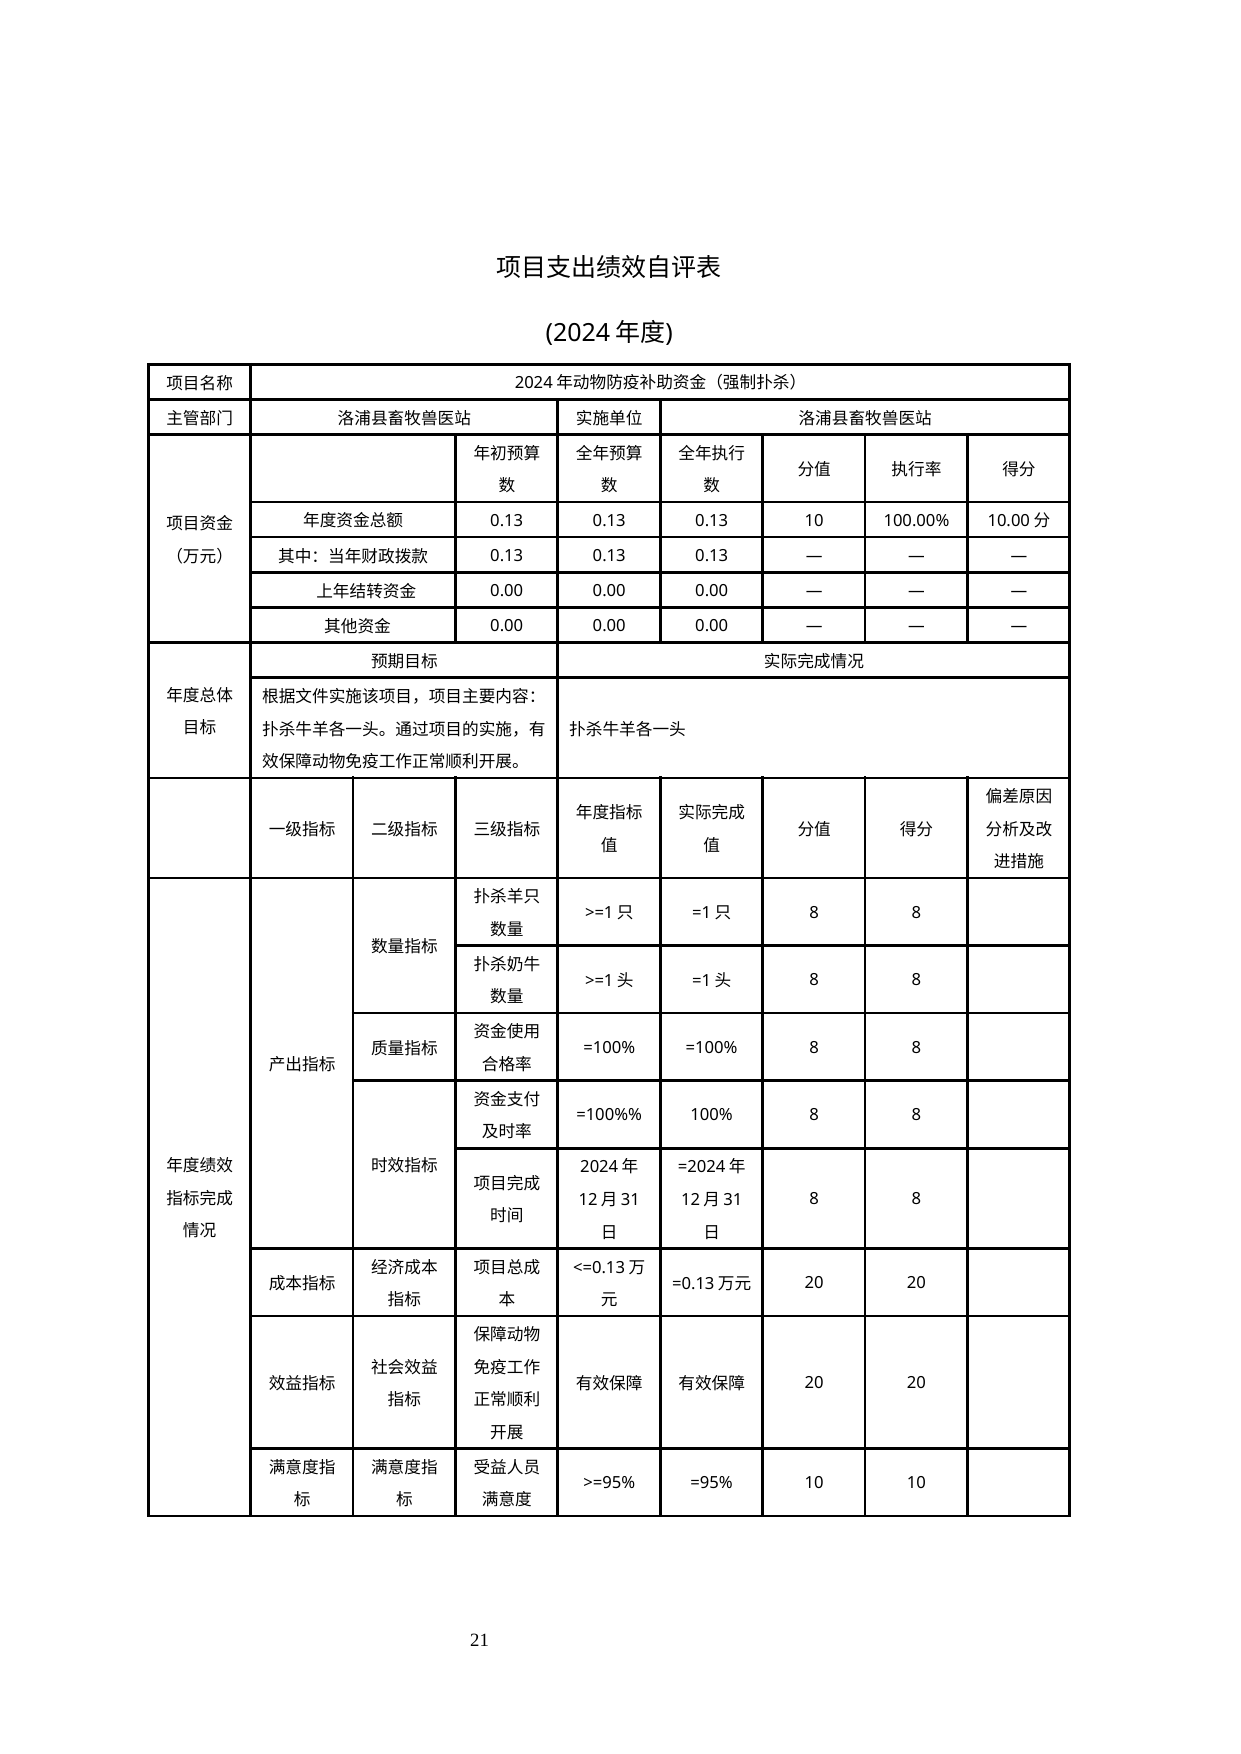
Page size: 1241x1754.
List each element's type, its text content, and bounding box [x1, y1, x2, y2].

table_cell 三级指标 [457, 779, 556, 876]
table_cell (2024年度) [148, 298, 1070, 363]
table_cell 年度绩效指标完成情况 [150, 879, 249, 1515]
table_cell [969, 1014, 1068, 1079]
table_cell 得分 [969, 436, 1068, 501]
table_cell 有效保障 [662, 1317, 761, 1447]
table_cell 主管部门 [150, 401, 249, 433]
table_cell 年度资金总额 [252, 503, 454, 536]
table_cell 0.13 [457, 538, 556, 571]
table_cell 分值 [764, 779, 864, 876]
table_cell 满意度指标 [354, 1450, 454, 1515]
table_cell 8 [764, 947, 864, 1012]
table_cell 0.00 [559, 609, 659, 641]
table_cell 8 [866, 1082, 966, 1147]
table_cell [150, 779, 249, 876]
table_cell 8 [764, 879, 864, 944]
table_cell 上年结转资金 [252, 574, 454, 606]
table_cell 20 [764, 1250, 864, 1314]
table_cell =100%% [559, 1082, 659, 1147]
table_cell =100% [662, 1014, 761, 1079]
table_cell 社会效益指标 [354, 1317, 454, 1447]
table_cell [969, 1317, 1068, 1447]
table_cell =2024年12月31日 [662, 1150, 761, 1247]
table_cell 数量指标 [354, 879, 454, 1012]
table_cell 洛浦县畜牧兽医站 [662, 401, 1068, 433]
table_cell <=0.13万元 [559, 1250, 659, 1314]
table_cell 2024年12月31日 [559, 1150, 659, 1247]
table_cell 效益指标 [252, 1317, 352, 1447]
table_cell >=95% [559, 1450, 659, 1515]
table_cell 实施单位 [559, 401, 659, 433]
table_header 项目支出绩效自评表 [148, 233, 1070, 298]
table_cell 一级指标 [252, 779, 352, 876]
table_cell 项目总成本 [457, 1250, 556, 1314]
table_cell [969, 947, 1068, 1012]
table_cell 洛浦县畜牧兽医站 [252, 401, 556, 433]
table_cell 全年执行数 [662, 436, 761, 501]
table_cell — [764, 538, 864, 571]
table_cell — [969, 574, 1068, 606]
table_cell 预期目标 [252, 644, 556, 676]
table_cell 资金使用合格率 [457, 1014, 556, 1079]
table_cell 全年预算数 [559, 436, 659, 501]
table_cell 时效指标 [354, 1082, 454, 1247]
table_cell 0.00 [662, 574, 761, 606]
table_cell 100% [662, 1082, 761, 1147]
table_cell 执行率 [866, 436, 966, 501]
table_cell 经济成本指标 [354, 1250, 454, 1314]
table_cell 10.00分 [969, 503, 1068, 536]
table_cell 0.13 [662, 503, 761, 536]
table_cell 0.00 [559, 574, 659, 606]
table_cell 产出指标 [252, 879, 352, 1247]
table_cell [969, 1450, 1068, 1515]
table_cell 扑杀牛羊各一头 [559, 679, 1068, 776]
table_cell 偏差原因分析及改进措施 [969, 779, 1068, 876]
table_cell 10 [764, 503, 864, 536]
table_cell 8 [764, 1082, 864, 1147]
table_cell 资金支付及时率 [457, 1082, 556, 1147]
table_cell 10 [866, 1450, 966, 1515]
table_cell 扑杀羊只数量 [457, 879, 556, 944]
table_cell 8 [764, 1150, 864, 1247]
table_cell >=1只 [559, 879, 659, 944]
table_cell 扑杀奶牛数量 [457, 947, 556, 1012]
table_cell [252, 436, 454, 501]
table_cell 保障动物免疫工作正常顺利开展 [457, 1317, 556, 1447]
table_cell — [764, 574, 864, 606]
table_cell 20 [866, 1250, 966, 1314]
table_cell =1只 [662, 879, 761, 944]
table_cell 8 [866, 879, 966, 944]
table_cell 0.00 [457, 609, 556, 641]
table_cell 20 [764, 1317, 864, 1447]
table_cell 实际完成值 [662, 779, 761, 876]
table_cell 二级指标 [354, 779, 454, 876]
table_cell 有效保障 [559, 1317, 659, 1447]
table_cell 8 [866, 947, 966, 1012]
table_cell 0.13 [559, 538, 659, 571]
table_cell 实际完成情况 [559, 644, 1068, 676]
table_cell 20 [866, 1317, 966, 1447]
table_cell 受益人员满意度 [457, 1450, 556, 1515]
table_cell =95% [662, 1450, 761, 1515]
table_cell — [764, 609, 864, 641]
table_cell 项目名称 [150, 366, 249, 398]
table_cell 成本指标 [252, 1250, 352, 1314]
table_cell [969, 1082, 1068, 1147]
table_cell 年度指标值 [559, 779, 659, 876]
table_cell 年度总体目标 [150, 644, 249, 776]
table_cell 8 [764, 1014, 864, 1079]
table_cell 其中：当年财政拨款 [252, 538, 454, 571]
table_cell 项目完成时间 [457, 1150, 556, 1247]
table_cell =1头 [662, 947, 761, 1012]
table_cell 分值 [764, 436, 864, 501]
table_cell =0.13万元 [662, 1250, 761, 1314]
table_cell 100.00% [866, 503, 966, 536]
table_cell 根据文件实施该项目，项目主要内容：扑杀牛羊各一头。通过项目的实施，有效保障动物免疫工作正常顺利开展。 [252, 679, 556, 776]
table_cell 质量指标 [354, 1014, 454, 1079]
table_cell 项目资金 （万元） [150, 436, 249, 641]
table_cell =100% [559, 1014, 659, 1079]
table_cell — [866, 538, 966, 571]
table_cell >=1头 [559, 947, 659, 1012]
table_cell — [866, 609, 966, 641]
table_cell [969, 1250, 1068, 1314]
table_cell — [866, 574, 966, 606]
table_cell 其他资金 [252, 609, 454, 641]
table_cell 满意度指标 [252, 1450, 352, 1515]
table_cell 0.13 [457, 503, 556, 536]
table_cell 0.13 [559, 503, 659, 536]
table_cell 0.13 [662, 538, 761, 571]
table_cell 得分 [866, 779, 966, 876]
table_cell — [969, 609, 1068, 641]
table_cell 10 [764, 1450, 864, 1515]
table_cell 年初预算数 [457, 436, 556, 501]
table_cell — [969, 538, 1068, 571]
table_cell 8 [866, 1014, 966, 1079]
table_cell [969, 1150, 1068, 1247]
table_cell 2024年动物防疫补助资金（强制扑杀） [252, 366, 1068, 398]
table_cell 0.00 [662, 609, 761, 641]
table_cell [969, 879, 1068, 944]
table_cell 0.00 [457, 574, 556, 606]
table_cell 8 [866, 1150, 966, 1247]
